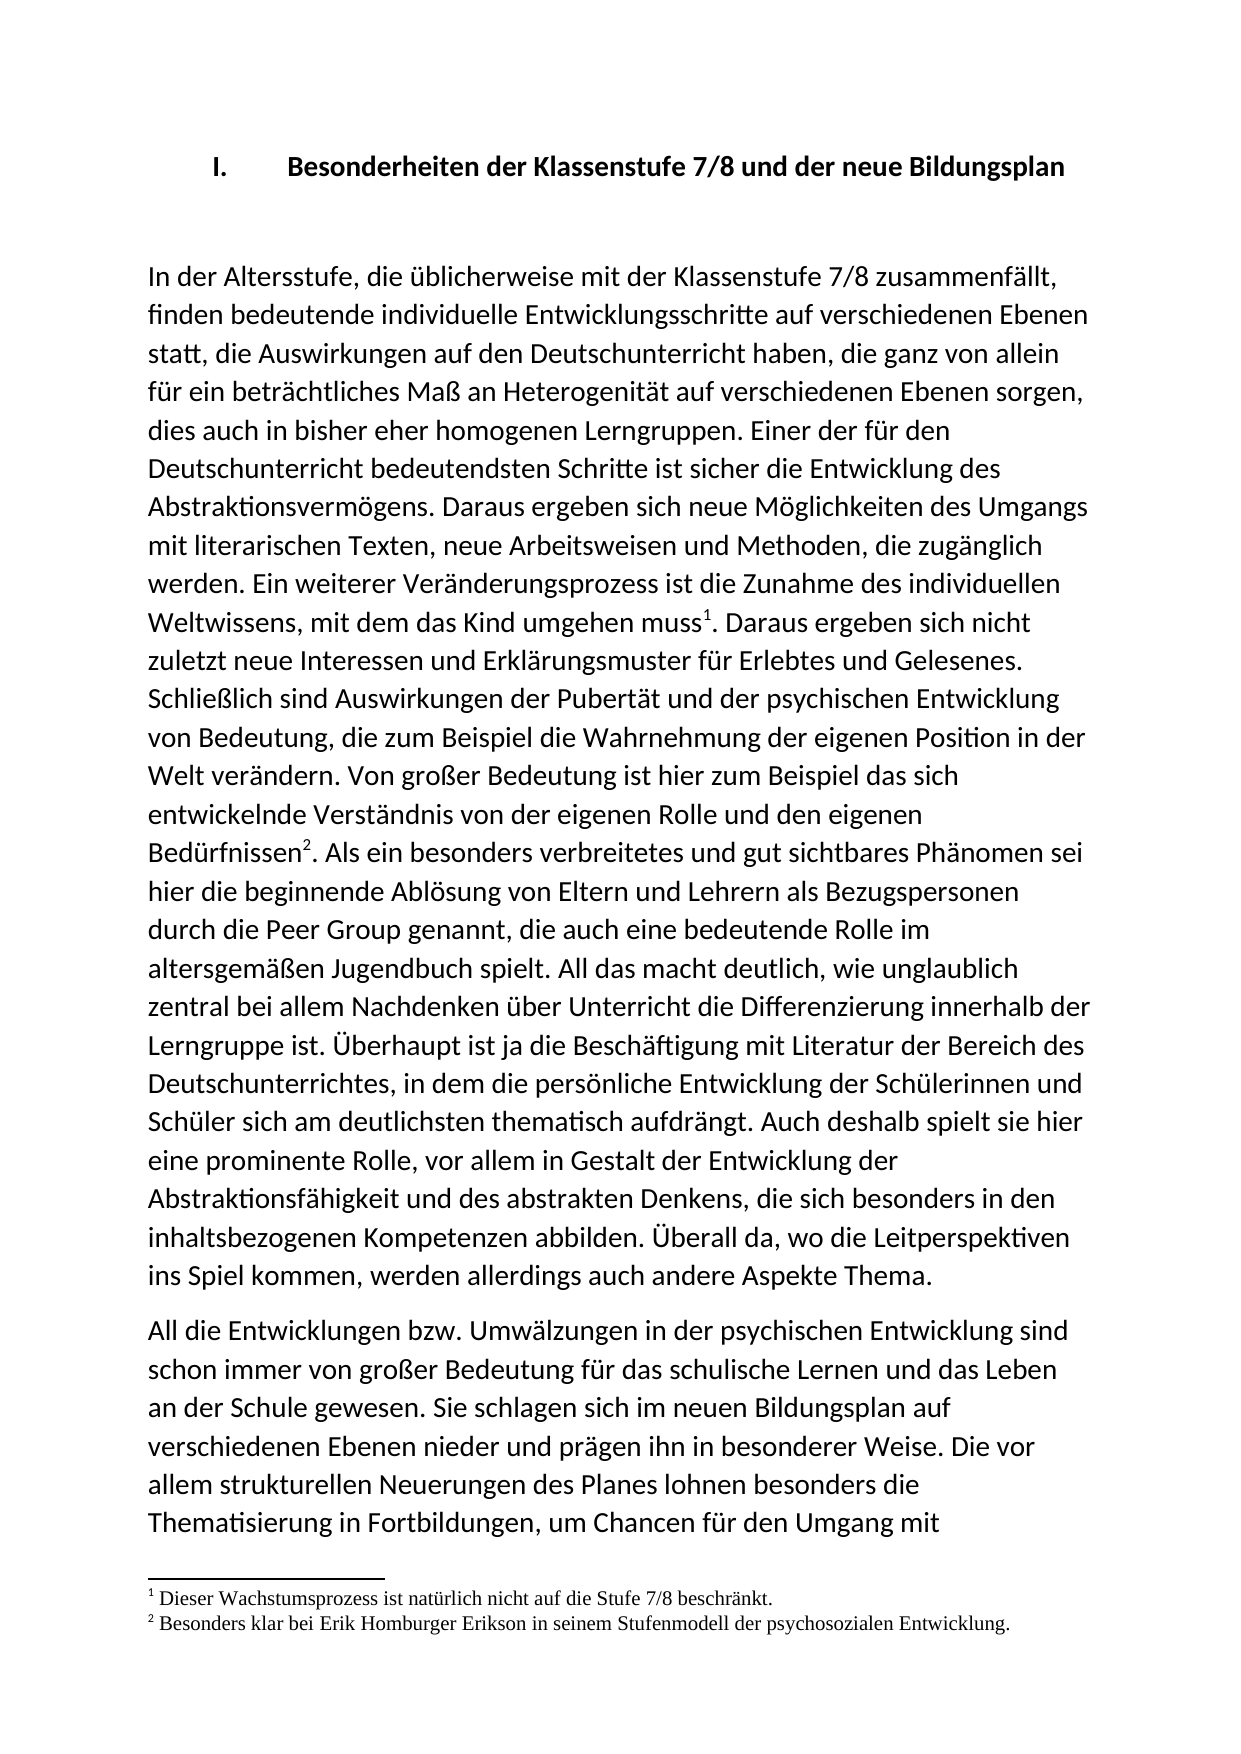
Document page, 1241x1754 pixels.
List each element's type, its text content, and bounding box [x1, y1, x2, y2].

text In der Altersstufe, die üblicherweise mit der Klassenstufe 7/8 zusammenfällt, finden bedeutende individuelle Entwicklungsschritte auf verschiedenen Ebenen statt, die Auswirkungen auf den Deutschunterricht haben, die ganz von allein für ein beträchtliches Maß an Heterogenität auf verschiedenen Ebenen sorgen, dies auch in bisher eher homogenen Lerngruppen. Einer der für den Deutschunterricht bedeutendsten Schritte ist sicher die Entwicklung des Abstraktionsvermögens. Daraus ergeben sich neue Möglichkeiten des Umgangs mit literarischen Texten, neue Arbeitsweisen und Methoden, die zugänglich werden. Ein weiterer Veränderungsprozess ist die Zunahme des individuellen Weltwissens, mit dem das Kind umgehen muss. Daraus ergeben sich nicht zuletzt neue Interessen und Erklärungsmuster für Erlebtes und Gelesenes. Schließlich sind Auswirkungen der Pubertät und der psychischen Entwicklung von Bedeutung, die zum Beispiel die Wahrnehmung der eigenen Position in der Welt verändern. Von großer Bedeutung ist hier zum Beispiel das sich entwickelnde Verständnis von der eigenen Rolle und den eigenen Bedürfnissen. Als ein besonders verbreitetes und gut sichtbares Phänomen sei hier die beginnende Ablösung von Eltern und Lehrern als Bezugspersonen durch die Peer Group genannt, die auch eine bedeutende Rolle im altersgemäßen Jugendbuch spielt. All das macht deutlich, wie unglaublich zentral bei allem Nachdenken über Unterricht die Differenzierung innerhalb der Lerngruppe ist. Überhaupt ist ja die Beschäftigung mit Literatur der Bereich des Deutschunterrichtes, in dem die persönliche Entwicklung der Schülerinnen und Schüler sich am deutlichsten thematisch aufdrängt. Auch deshalb spielt sie hier eine prominente Rolle, vor allem in Gestalt der Entwicklung der Abstraktionsfähigkeit und des abstrakten Denkens, die sich besonders in den inhaltsbezogenen Kompetenzen abbilden. Überall da, wo die Leitperspektiven ins Spiel kommen, werden allerdings auch andere Aspekte Thema. [148, 258, 1093, 1293]
list Besonderheiten der Klassenstufe 7/8 und der neue Bildungsplan [185, 148, 1093, 183]
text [148, 1312, 1093, 1540]
